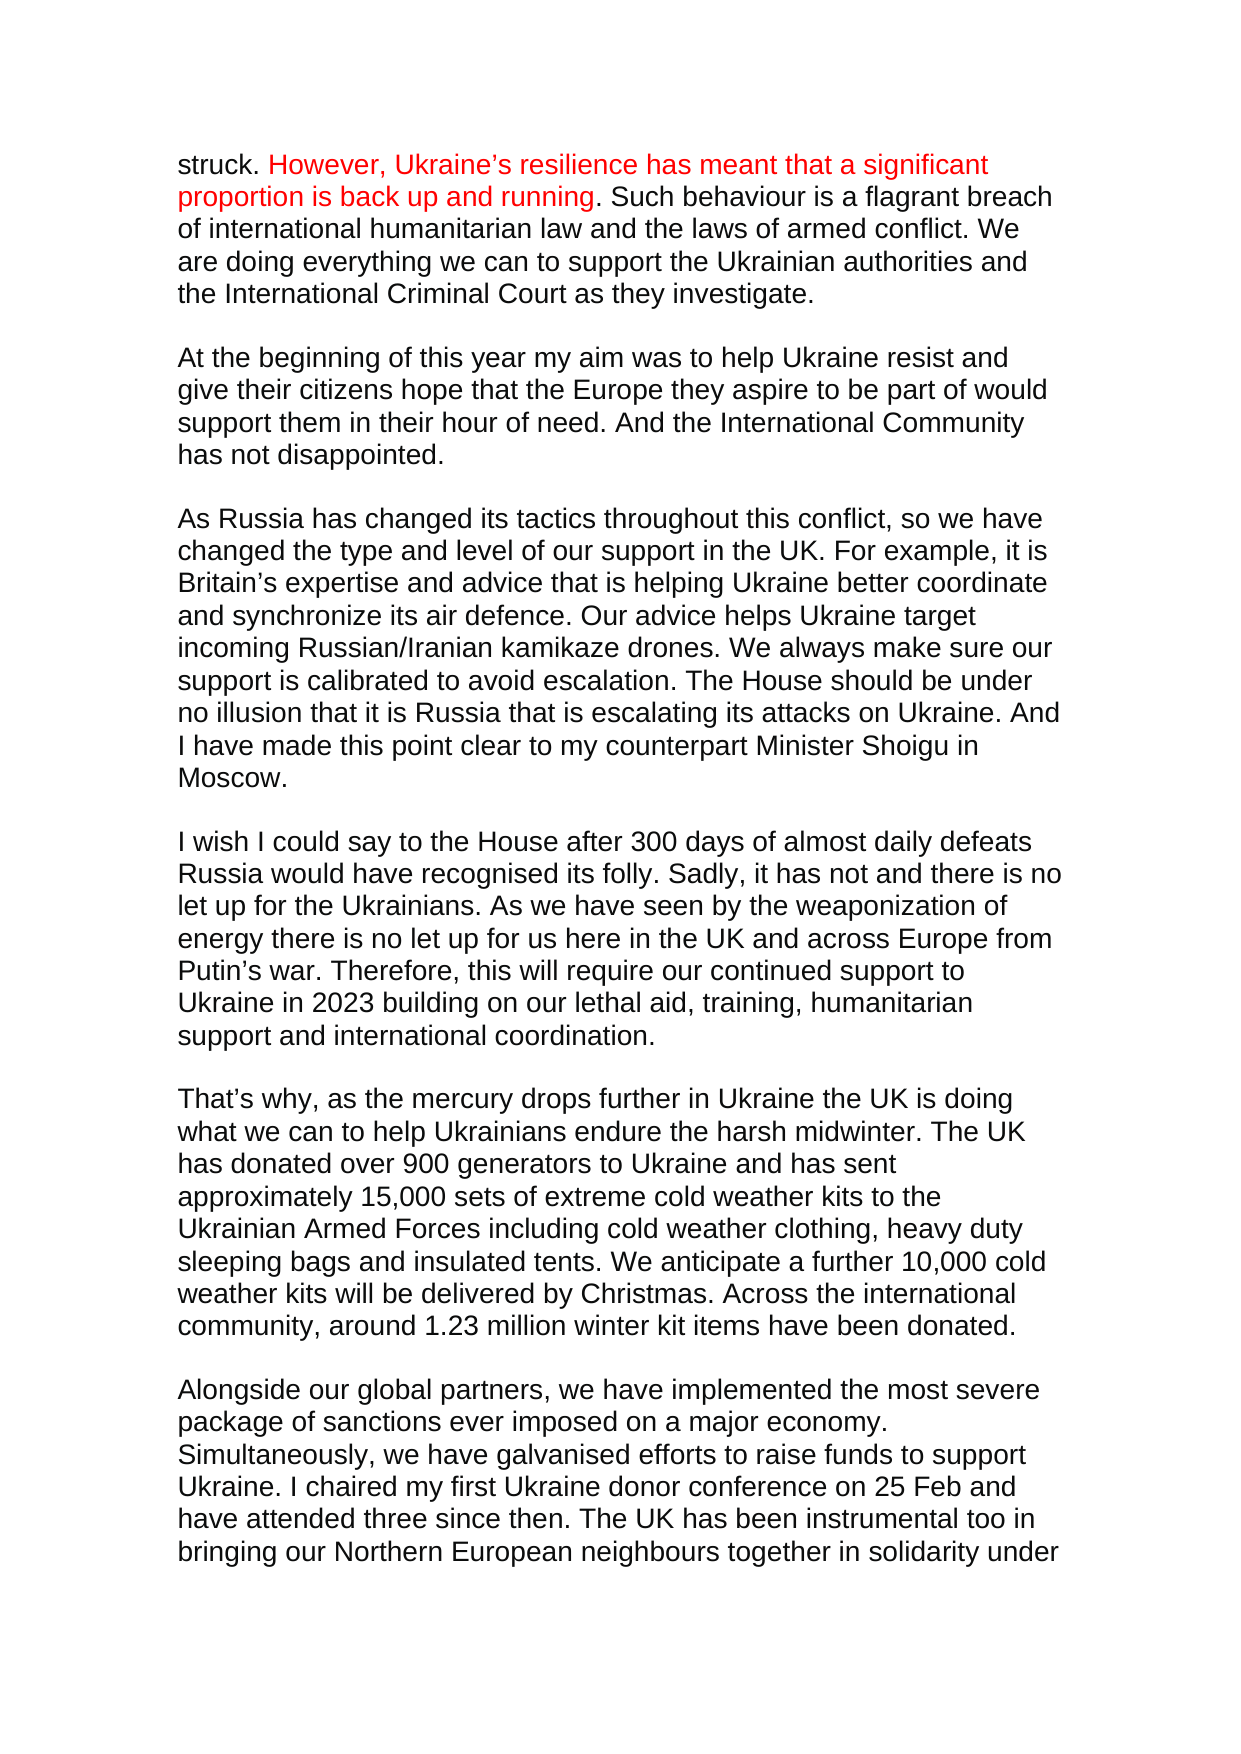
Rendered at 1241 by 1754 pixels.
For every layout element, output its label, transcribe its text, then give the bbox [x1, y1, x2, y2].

text At the beginning of this year my aim was to help Ukraine resist and give their citizens hope that the Europe they aspire to be part of would support them in their hour of need. And the International Community has not disappointed. [177, 341, 1063, 470]
text As Russia has changed its tactics throughout this conflict, so we have changed the type and level of our support in the UK. For example, it is Britain’s expertise and advice that is helping Ukraine better coordinate and synchronize its air defence. Our advice helps Ukraine target incoming Russian/Iranian kamikaze drones. We always make sure our support is calibrated to avoid escalation. The House should be under no illusion that it is Russia that is escalating its attacks on Ukraine. And I have made this point clear to my counterpart Minister Shoigu in Moscow. [177, 502, 1063, 793]
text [177, 1373, 1063, 1567]
text That’s why, as the mercury drops further in Ukraine the UK is doing what we can to help Ukrainians endure the harsh midwinter. The UK has donated over 900 generators to Ukraine and has sent approximately 15,000 sets of extreme cold weather kits to the Ukrainian Armed Forces including cold weather clothing, heavy duty sleeping bags and insulated tents. We anticipate a further 10,000 cold weather kits will be delivered by Christmas. Across the international community, around 1.23 million winter kit items have been donated. [177, 1082, 1063, 1342]
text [177, 148, 1063, 309]
text I wish I could say to the House after 300 days of almost daily defeats Russia would have recognised its folly. Sadly, it has not and there is no let up for the Ukrainians. As we have seen by the weaponization of energy there is no let up for us here in the UK and across Europe from Putin’s war. Therefore, this will require our continued support to Ukraine in 2023 building on our lethal aid, training, humanitarian support and international coordination. [177, 824, 1063, 1051]
